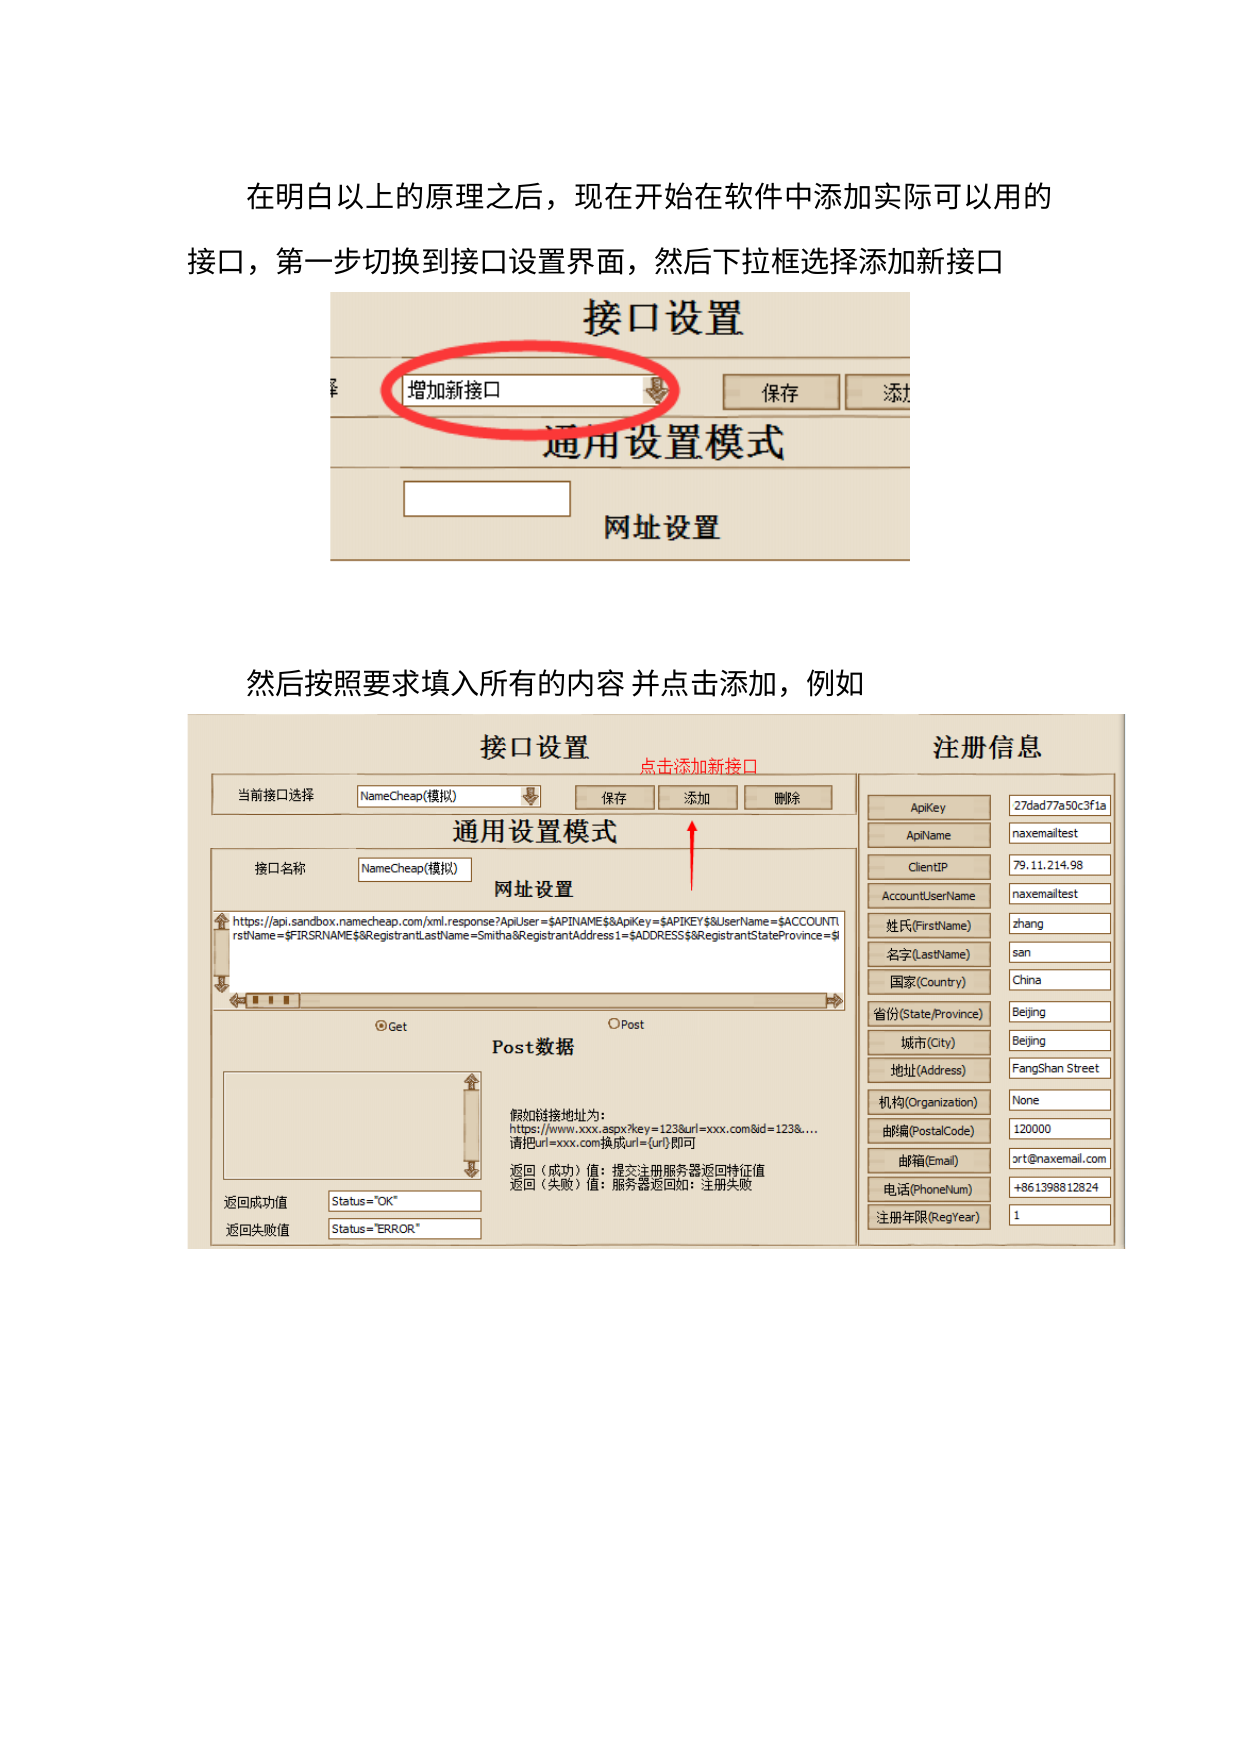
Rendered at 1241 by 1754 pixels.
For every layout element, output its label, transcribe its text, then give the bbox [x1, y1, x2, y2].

picture [187, 714, 1125, 1249]
picture [330, 292, 910, 624]
text 在明白以上的原理之后，现在开始在软件中添加实际可以用的接口，第一步切换到接口设置界面，然后下拉框选择添加新接口 [187, 162, 1053, 292]
text 然后按照要求填入所有的内容 并点击添加，例如 [187, 649, 1053, 714]
